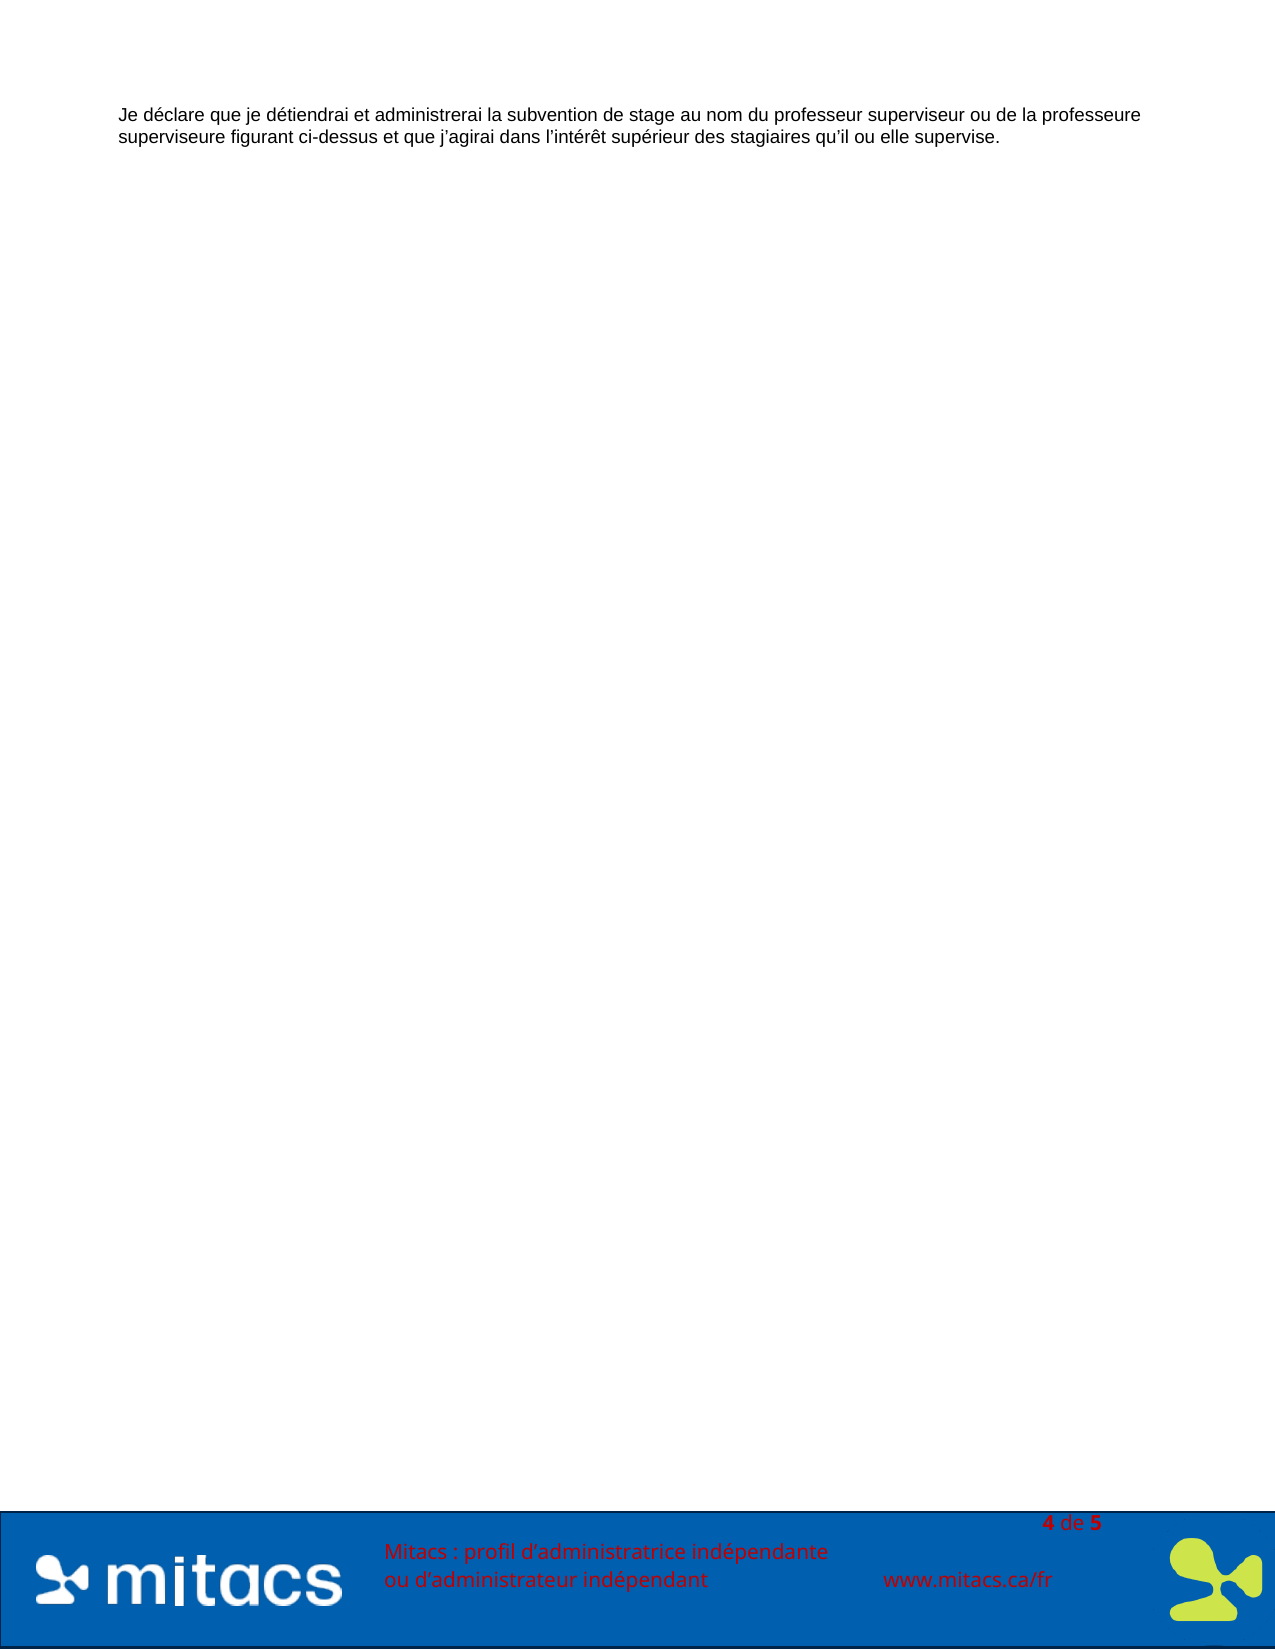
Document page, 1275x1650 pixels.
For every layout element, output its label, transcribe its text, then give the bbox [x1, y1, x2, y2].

picture [36, 1555, 342, 1606]
picture [1146, 1513, 1275, 1646]
text Je déclare que je détiendrai et administrerai la subvention de stage au nom du professeur superviseur ou de la professeure superviseure figurant ci-dessus et que j’agirai dans l’intérêt supérieur des stagiaires qu’il ou elle supervise. [118, 104, 1157, 147]
